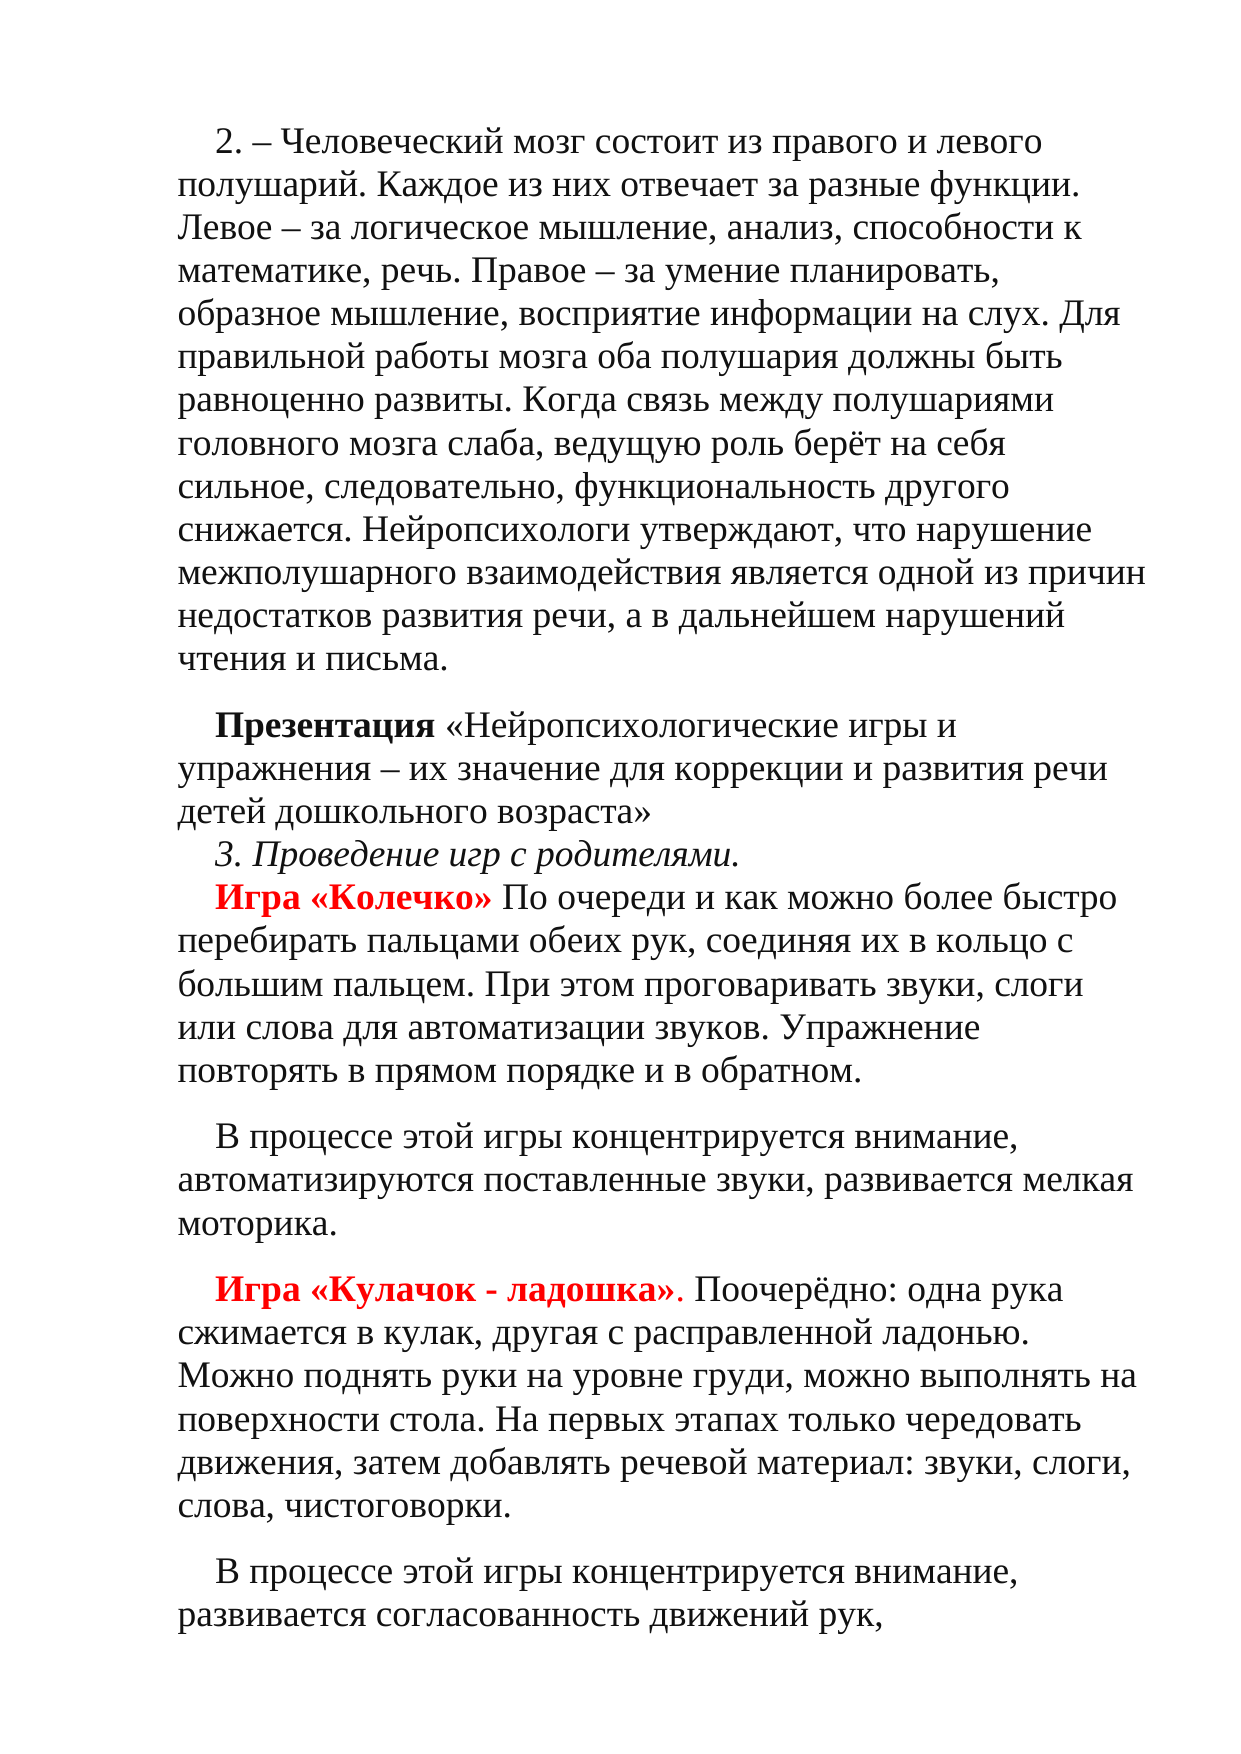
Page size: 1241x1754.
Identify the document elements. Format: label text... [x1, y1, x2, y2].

text 3. Проведение игр с родителями. [177, 832, 1152, 875]
text Игра «Кулачок - ладошка». Поочерёдно: одна рука сжимается в кулак, другая с расправленной ладонью. Можно поднять руки на уровне груди, можно выполнять на поверхности стола. На первых этапах только чередовать движения, затем добавлять речевой материал: звуки, слоги, слова, чистоговорки. [177, 1267, 1152, 1525]
text Игра «Колечко» По очереди и как можно более быстро перебирать пальцами обеих рук, соединяя их в кольцо с большим пальцем. При этом проговаривать звуки, слоги или слова для автоматизации звуков. Упражнение повторять в прямом порядке и в обратном. [177, 875, 1152, 1090]
text 2. – Человеческий мозг состоит из правого и левого полушарий. Каждое из них отвечает за разные функции. Левое – за логическое мышление, анализ, способности к математике, речь. Правое – за умение планировать, образное мышление, восприятие информации на слух. Для правильной работы мозга оба полушария должны быть равноценно развиты. Когда связь между полушариями головного мозга слаба, ведущую роль берёт на себя сильное, следовательно, функциональность другого снижается. Нейропсихологи утверждают, что нарушение межполушарного взаимодействия является одной из причин недостатков развития речи, а в дальнейшем нарушений чтения и письма. [177, 118, 1152, 679]
text В процессе этой игры концентрируется внимание, автоматизируются поставленные звуки, развивается мелкая моторика. [177, 1114, 1152, 1243]
text Презентация «Нейропсихологические игры и упражнения – их значение для коррекции и развития речи детей дошкольного возраста» [177, 702, 1152, 832]
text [177, 1549, 1152, 1635]
